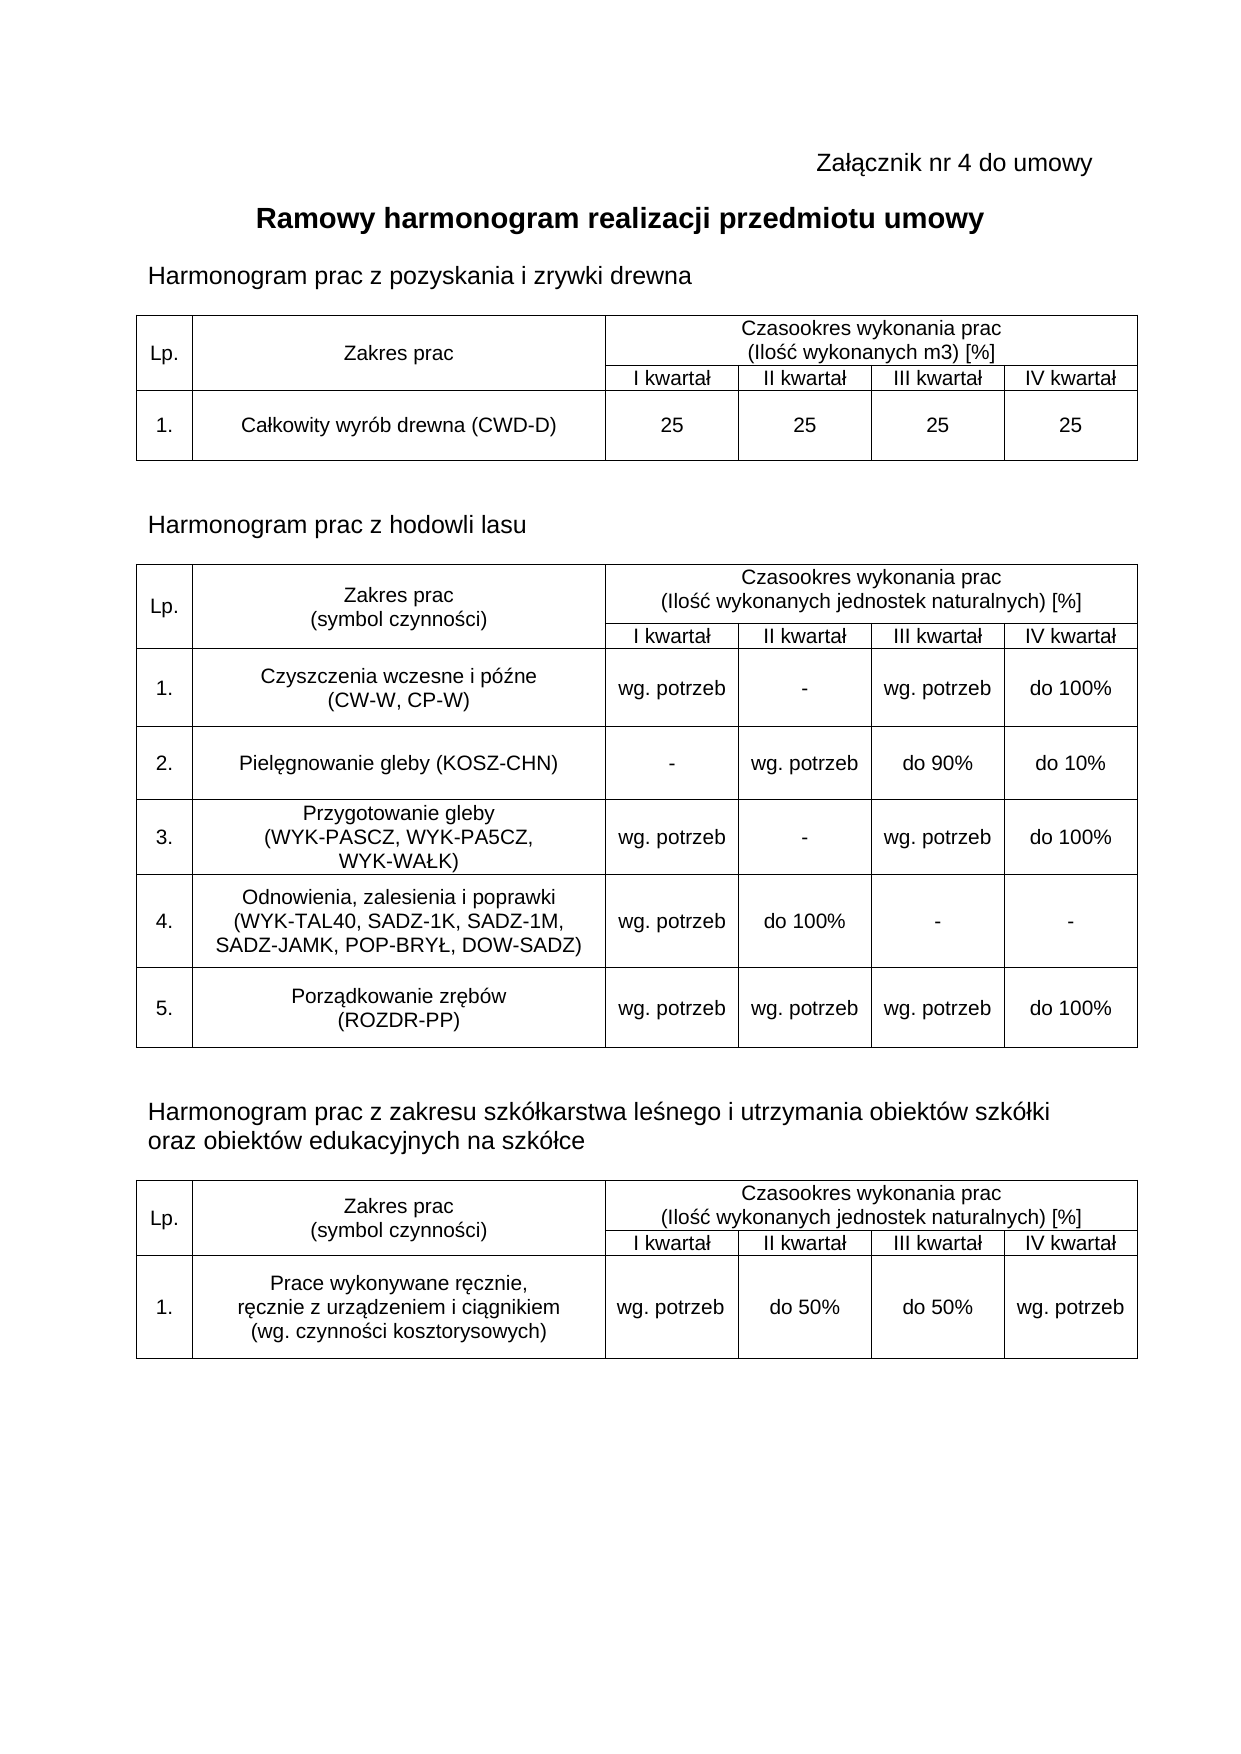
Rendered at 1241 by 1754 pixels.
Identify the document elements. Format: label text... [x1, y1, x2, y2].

table_cell IV kwartał [1005, 366, 1137, 390]
table_cell do 100% [739, 875, 871, 967]
table_header Lp. [137, 316, 192, 390]
table_cell I kwartał [606, 1231, 738, 1255]
text Harmonogram prac z zakresu szkółkarstwa leśnego i utrzymania obiektów szkółki oraz obiektów edukacyjnych na szkółce [148, 1097, 1093, 1155]
table_cell wg. potrzeb [872, 968, 1004, 1047]
table_cell - [1005, 875, 1137, 967]
table_cell do 100% [1005, 649, 1137, 726]
table_cell 25 [739, 391, 871, 460]
table_cell II kwartał [739, 366, 871, 390]
table_cell 1. [137, 1256, 192, 1358]
table_cell - [739, 649, 871, 726]
table_cell Odnowienia, zalesienia i poprawki (WYK-TAL40, SADZ-1K, SADZ-1M, SADZ-JAMK, POP-BRYŁ, DOW-SADZ) [193, 875, 605, 967]
table_cell Przygotowanie gleby (WYK-PASCZ, WYK-PA5CZ, WYK-WAŁK) [193, 800, 605, 873]
table_cell - [872, 875, 1004, 967]
table_cell wg. potrzeb [872, 800, 1004, 873]
table_cell wg. potrzeb [739, 727, 871, 799]
text Harmonogram prac z hodowli lasu [148, 510, 1093, 539]
table_header Czasookres wykonania prac (Ilość wykonanych m3) [%] [606, 316, 1137, 365]
table_cell III kwartał [872, 1231, 1004, 1255]
table_cell 1. [137, 391, 192, 460]
table_cell do 100% [1005, 800, 1137, 873]
table_cell do 10% [1005, 727, 1137, 799]
table_cell wg. potrzeb [606, 800, 738, 873]
table_cell do 90% [872, 727, 1004, 799]
text Ramowy harmonogram realizacji przedmiotu umowy [148, 201, 1093, 235]
table_cell wg. potrzeb [606, 875, 738, 967]
table_cell - [739, 800, 871, 873]
table_cell III kwartał [872, 624, 1004, 648]
table_header Czasookres wykonania prac (Ilość wykonanych jednostek naturalnych) [%] [606, 565, 1137, 623]
table_cell 4. [137, 875, 192, 967]
table_cell 25 [872, 391, 1004, 460]
table_header Zakres prac (symbol czynności) [193, 1181, 605, 1255]
table_header Lp. [137, 565, 192, 648]
table_cell 5. [137, 968, 192, 1047]
table_cell II kwartał [739, 1231, 871, 1255]
table_cell wg. potrzeb [739, 968, 871, 1047]
text Załącznik nr 4 do umowy [148, 148, 1093, 176]
table_cell IV kwartał [1005, 1231, 1137, 1255]
table_cell 25 [606, 391, 738, 460]
table_cell Czyszczenia wczesne i późne (CW-W, CP-W) [193, 649, 605, 726]
table_cell wg. potrzeb [606, 649, 738, 726]
table_cell IV kwartał [1005, 624, 1137, 648]
table_cell - [606, 727, 738, 799]
table_cell do 50% [739, 1256, 871, 1358]
table_cell 25 [1005, 391, 1137, 460]
table_cell 1. [137, 649, 192, 726]
table_cell wg. potrzeb [606, 968, 738, 1047]
table_cell III kwartał [872, 366, 1004, 390]
table_cell do 100% [1005, 968, 1137, 1047]
table_cell Pielęgnowanie gleby (KOSZ-CHN) [193, 727, 605, 799]
table_header Zakres prac (symbol czynności) [193, 565, 605, 648]
table_header Zakres prac [193, 316, 605, 390]
table_cell 3. [137, 800, 192, 873]
table_cell Prace wykonywane ręcznie, ręcznie z urządzeniem i ciągnikiem (wg. czynności kosztorysowych) [193, 1256, 605, 1358]
table_cell I kwartał [606, 624, 738, 648]
table_cell 2. [137, 727, 192, 799]
table_cell do 50% [872, 1256, 1004, 1358]
table_cell wg. potrzeb [872, 649, 1004, 726]
table_header Lp. [137, 1181, 192, 1255]
table_cell wg. potrzeb [606, 1256, 738, 1358]
table_cell II kwartał [739, 624, 871, 648]
table_cell Całkowity wyrób drewna (CWD-D) [193, 391, 605, 460]
table_header Czasookres wykonania prac (Ilość wykonanych jednostek naturalnych) [%] [606, 1181, 1137, 1230]
table_cell wg. potrzeb [1005, 1256, 1137, 1358]
table_cell I kwartał [606, 366, 738, 390]
table_cell Porządkowanie zrębów (ROZDR-PP) [193, 968, 605, 1047]
text Harmonogram prac z pozyskania i zrywki drewna [148, 261, 1093, 289]
